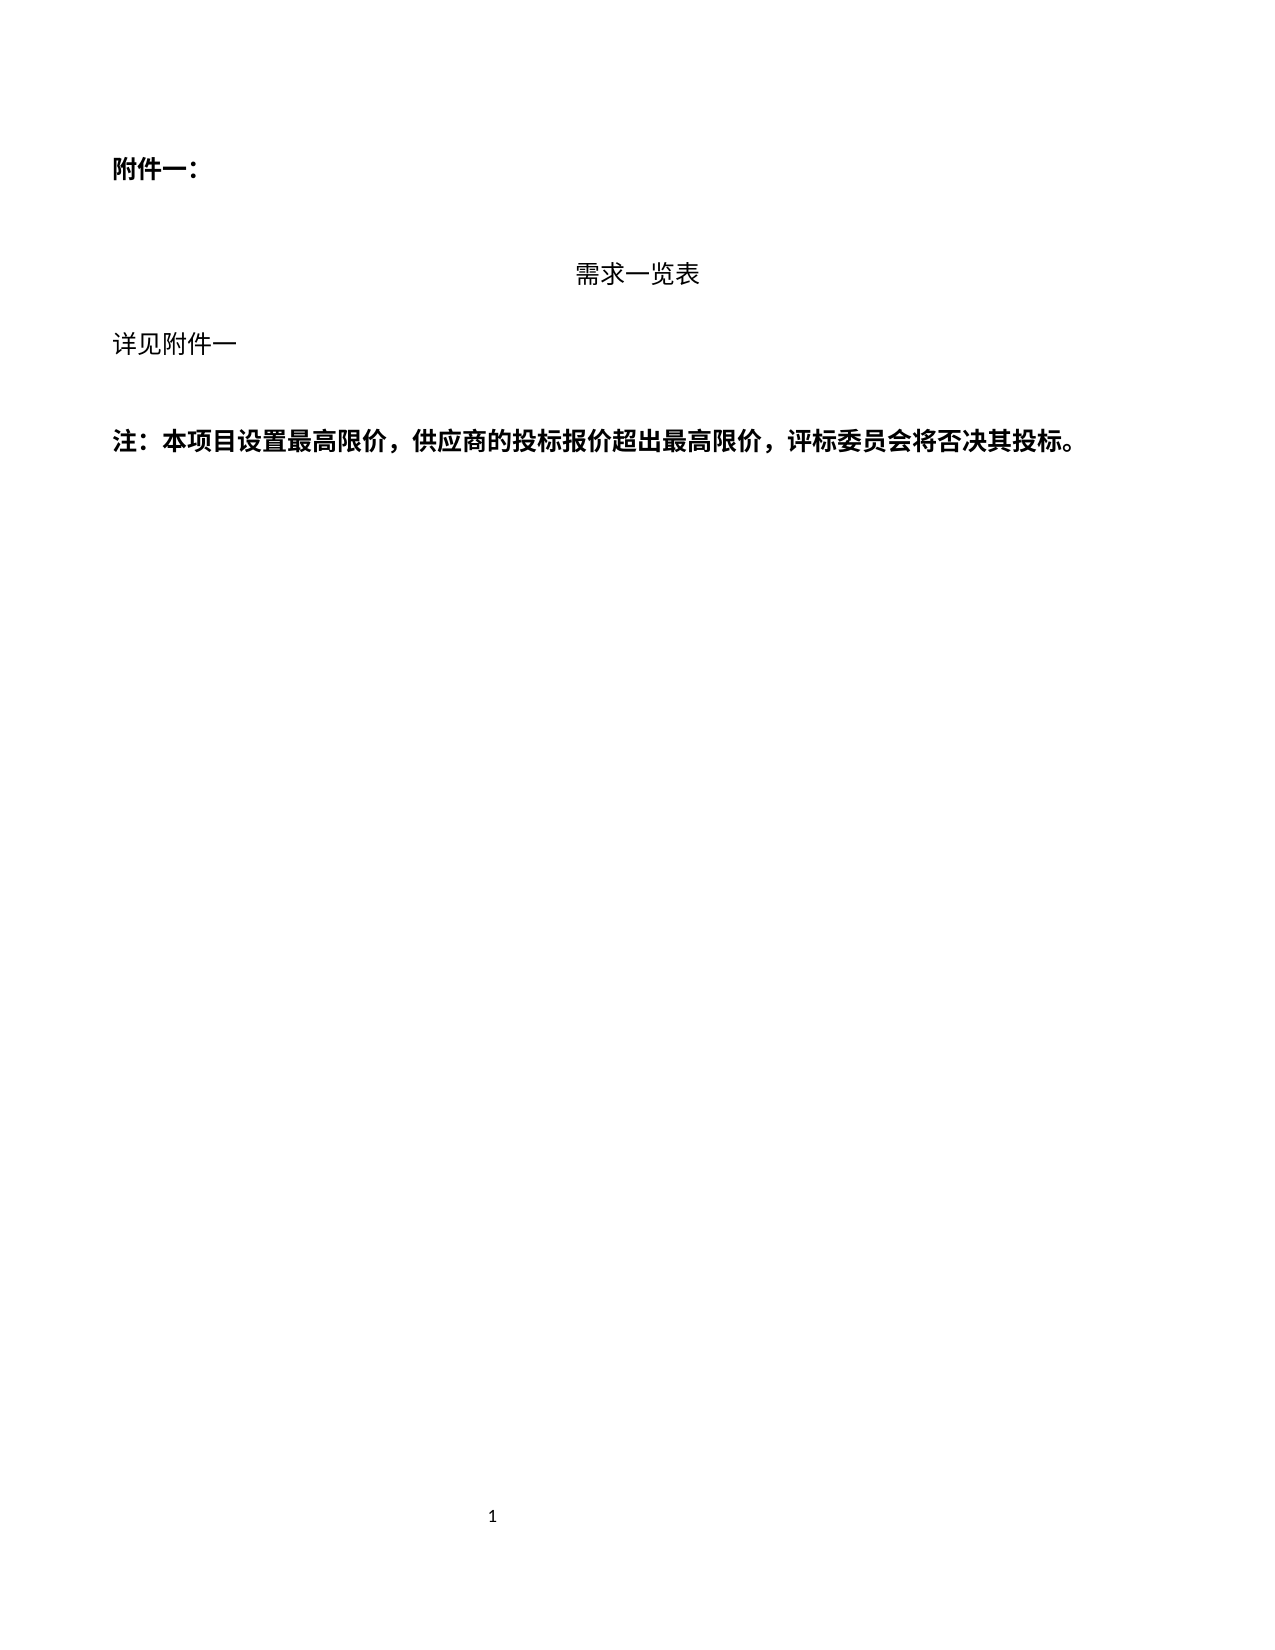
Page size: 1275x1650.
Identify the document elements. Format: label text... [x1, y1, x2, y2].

text 详见附件一 [112, 325, 1162, 361]
text 注：本项目设置最高限价，供应商的投标报价超出最高限价，评标委员会将否决其投标。 [112, 407, 1162, 462]
text 附件一： [112, 150, 1162, 186]
text 需求一览表 [112, 254, 1162, 291]
